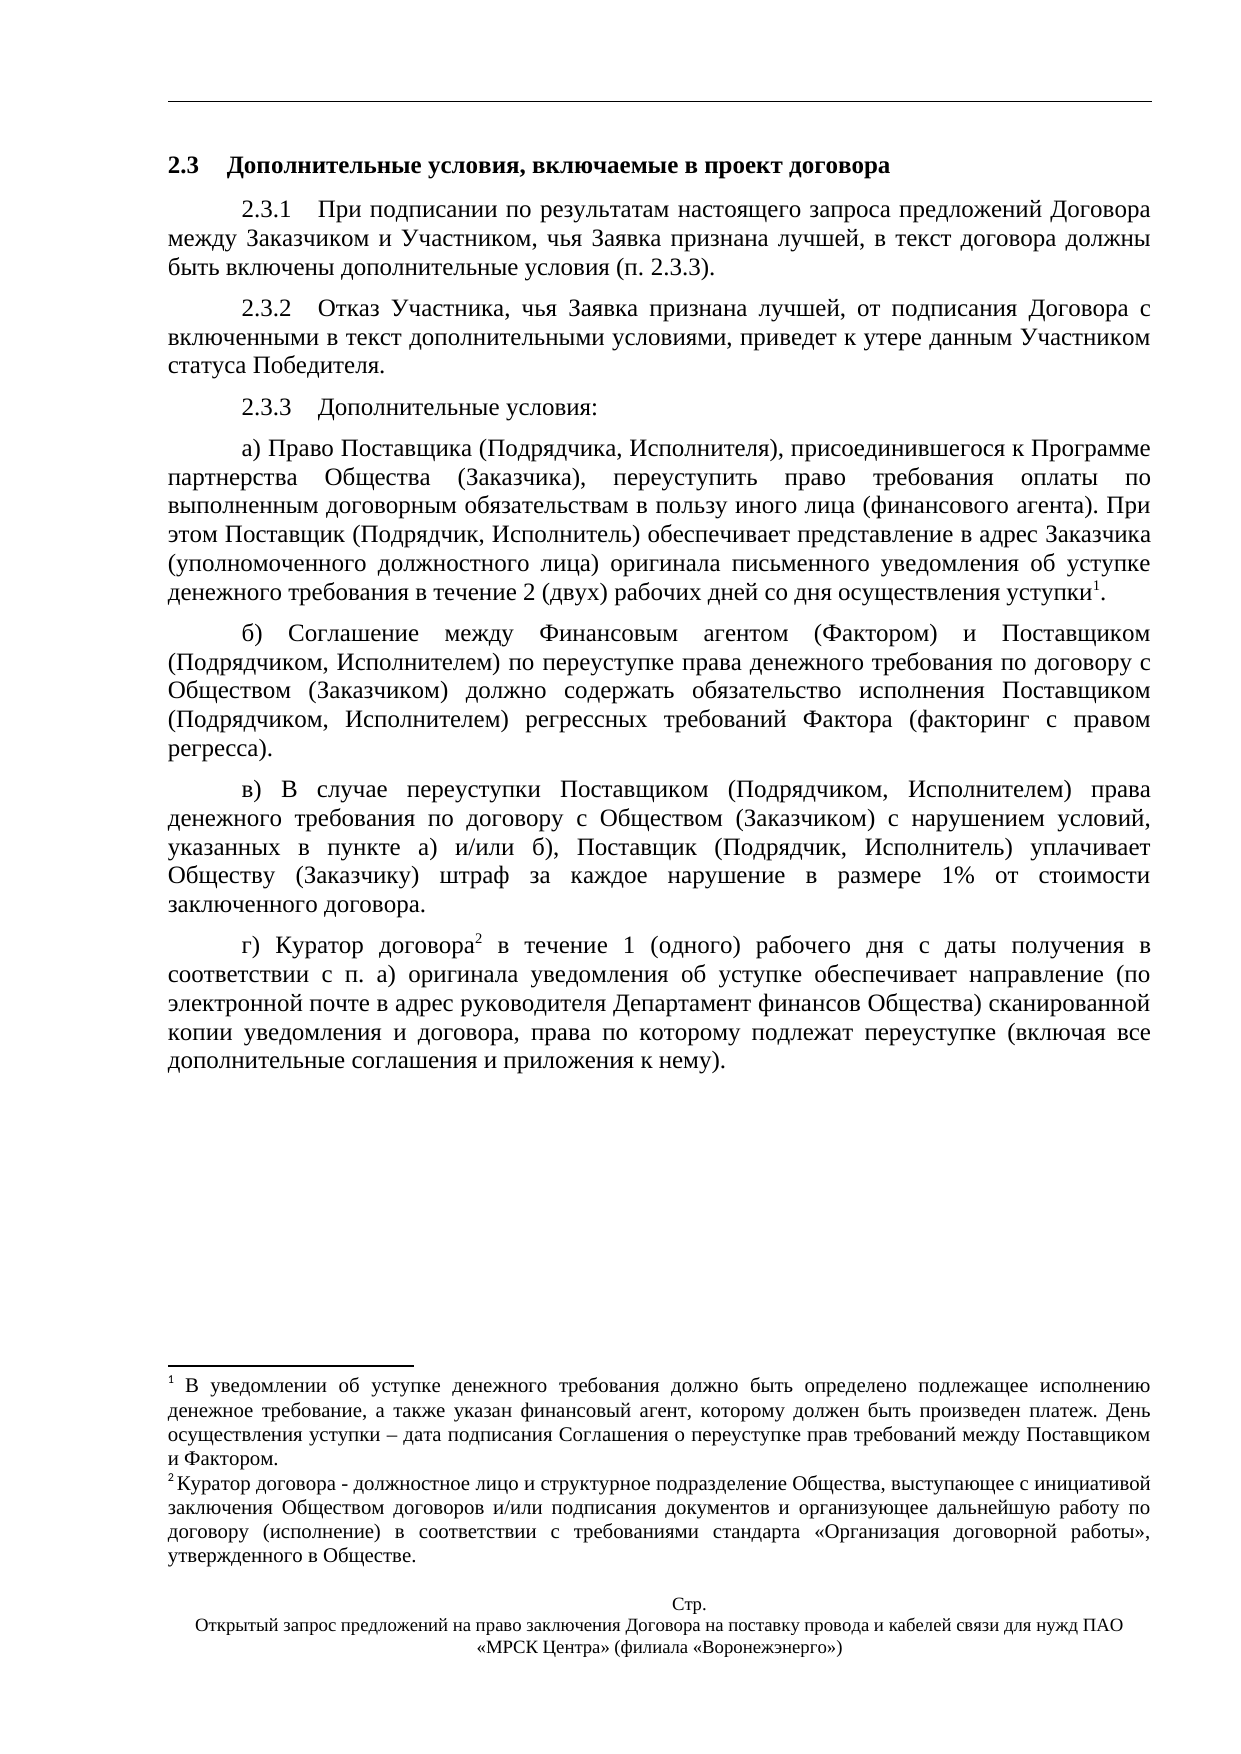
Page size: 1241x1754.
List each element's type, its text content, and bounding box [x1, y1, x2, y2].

subtitle г) Куратор договора в течение 1 (одного) рабочего дня с даты получения в соответствии с п. а) оригинала уведомления об уступке обеспечивает направление (по электронной почте в адрес руководителя Департамент финансов Общества) сканированной копии уведомления и договора, права по которому подлежат переуступке (включая все дополнительные соглашения и приложения к нему). [168, 930, 1152, 1074]
subtitle При подписании по результатам настоящего запроса предложений Договора между Заказчиком и Участником, чья Заявка признана лучшей, в текст договора должны быть включены дополнительные условия (п. 2.3.3). [168, 194, 1152, 280]
subtitle Дополнительные условия: [168, 392, 1152, 420]
subtitle в) В случае переуступки Поставщиком (Подрядчиком, Исполнителем) права денежного требования по договору с Обществом (Заказчиком) с нарушением условий, указанных в пункте а) и/или б), Поставщик (Подрядчик, Исполнитель) уплачивает Обществу (Заказчику) штраф за каждое нарушение в размере 1% от стоимости заключенного договора. [168, 774, 1152, 918]
subtitle Дополнительные условия, включаемые в проект договора [168, 150, 1152, 179]
subtitle а) Право Поставщика (Подрядчика, Исполнителя), присоединившегося к Программе партнерства Общества (Заказчика), переуступить право требования оплаты по выполненным договорным обязательствам в пользу иного лица (финансового агента). При этом Поставщик (Подрядчик, Исполнитель) обеспечивает представление в адрес Заказчика (уполномоченного должностного лица) оригинала письменного уведомления об уступке денежного требования в течение 2 (двух) рабочих дней со дня осуществления уступки. [168, 433, 1152, 605]
subtitle б) Соглашение между Финансовым агентом (Фактором) и Поставщиком (Подрядчиком, Исполнителем) по переуступке права денежного требования по договору с Обществом (Заказчиком) должно содержать обязательство исполнения Поставщиком (Подрядчиком, Исполнителем) регрессных требований Фактора (факторинг с правом регресса). [168, 618, 1152, 762]
subtitle Отказ Участника, чья Заявка признана лучшей, от подписания Договора с включенными в текст дополнительными условиями, приведет к утере данным Участником статуса Победителя. [168, 293, 1152, 379]
